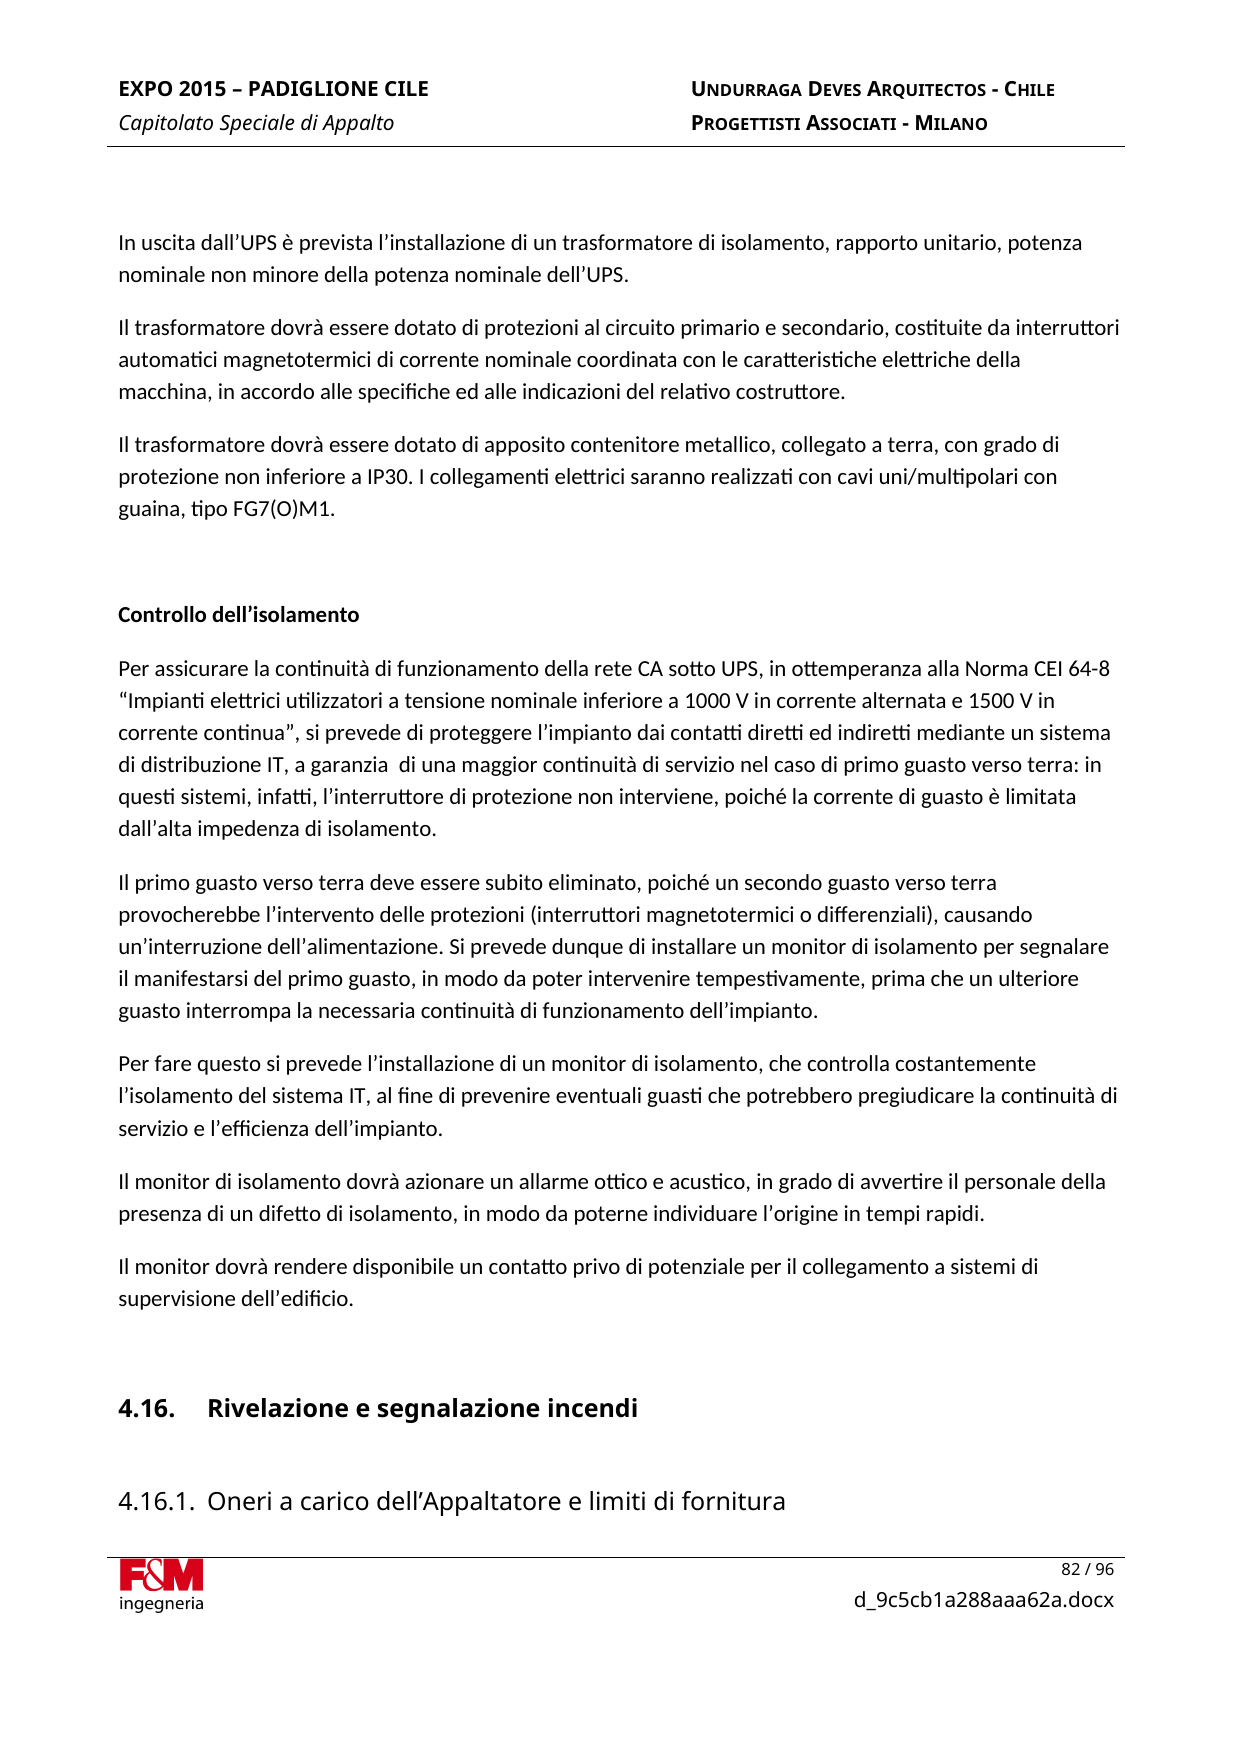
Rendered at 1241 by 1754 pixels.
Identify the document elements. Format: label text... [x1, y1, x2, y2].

text Il trasformatore dovrà essere dotato di protezioni al circuito primario e secondario, costituite da interruttori automatici magnetotermici di corrente nominale coordinata con le caratteristiche elettriche della macchina, in accordo alle specifiche ed alle indicazioni del relativo costruttore. [118, 313, 1122, 405]
text Il primo guasto verso terra deve essere subito eliminato, poiché un secondo guasto verso terra provocherebbe l’intervento delle protezioni (interruttori magnetotermici o differenziali), causando un’interruzione dell’alimentazione. Si prevede dunque di installare un monitor di isolamento per segnalare il manifestarsi del primo guasto, in modo da poter intervenire tempestivamente, prima che un ulteriore guasto interrompa la necessaria continuità di funzionamento dell’impianto. [118, 868, 1122, 1024]
text Controllo dell’isolamento [118, 601, 1122, 629]
text Il monitor dovrà rendere disponibile un contatto privo di potenziale per il collegamento a sistemi di supervisione dell’edificio. [118, 1252, 1122, 1312]
text In uscita dall’UPS è prevista l’installazione di un trasformatore di isolamento, rapporto unitario, potenza nominale non minore della potenza nominale dell’UPS. [118, 228, 1122, 288]
text Per assicurare la continuità di funzionamento della rete CA sotto UPS, in ottemperanza alla Norma CEI 64-8 “Impianti elettrici utilizzatori a tensione nominale inferiore a 1000 V in corrente alternata e 1500 V in corrente continua”, si prevede di proteggere l’impianto dai contatti diretti ed indiretti mediante un sistema di distribuzione IT, a garanzia di una maggior continuità di servizio nel caso di primo guasto verso terra: in questi sistemi, infatti, l’interruttore di protezione non interviene, poiché la corrente di guasto è limitata dall’alta impedenza di isolamento. [118, 654, 1122, 843]
picture [118, 1557, 209, 1618]
text Il monitor di isolamento dovrà azionare un allarme ottico e acustico, in grado di avvertire il personale della presenza di un difetto di isolamento, in modo da poterne individuare l’origine in tempi rapidi. [118, 1167, 1122, 1227]
text Oneri a carico dell’Appaltatore e limiti di fornitura [118, 1484, 1122, 1518]
text Il trasformatore dovrà essere dotato di apposito contenitore metallico, collegato a terra, con grado di protezione non inferiore a IP30. I collegamenti elettrici saranno realizzati con cavi uni/multipolari con guaina, tipo FG7(O)M1. [118, 430, 1122, 523]
text Per fare questo si prevede l’installazione di un monitor di isolamento, che controlla costantemente l’isolamento del sistema IT, al fine di prevenire eventuali guasti che potrebbero pregiudicare la continuità di servizio e l’efficienza dell’impianto. [118, 1049, 1122, 1142]
text Rivelazione e segnalazione incendi [118, 1390, 1122, 1424]
